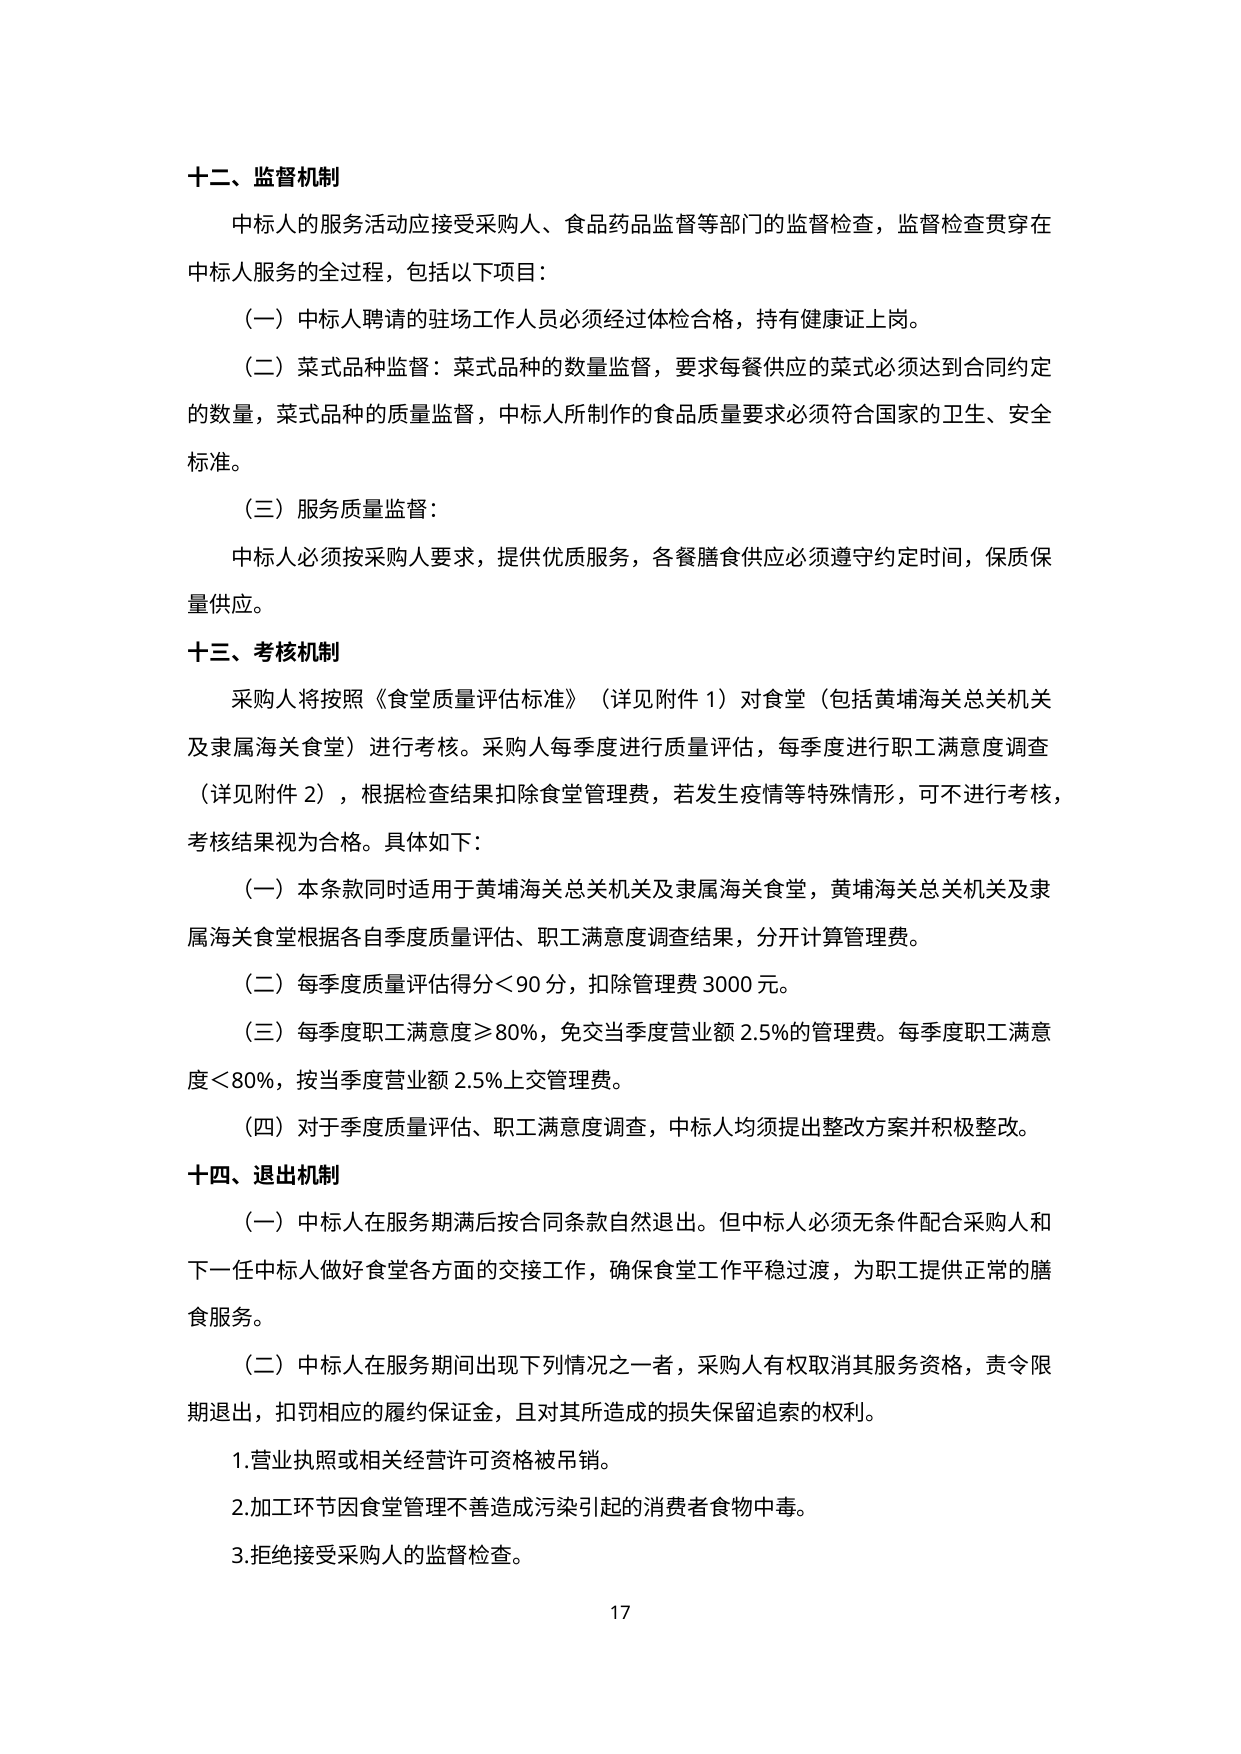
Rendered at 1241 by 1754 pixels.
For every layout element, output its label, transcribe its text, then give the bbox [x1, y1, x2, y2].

text 3.拒绝接受采购人的监督检查。 [187, 1538, 1053, 1570]
text 十四、退出机制 [187, 1158, 1053, 1189]
text （二）菜式品种监督：菜式品种的数量监督，要求每餐供应的菜式必须达到合同约定的数量，菜式品种的质量监督，中标人所制作的食品质量要求必须符合国家的卫生、安全标准。 [187, 350, 1053, 476]
text （一）中标人聘请的驻场工作人员必须经过体检合格，持有健康证上岗。 [187, 302, 1053, 334]
text 2.加工环节因食堂管理不善造成污染引起的消费者食物中毒。 [187, 1490, 1053, 1522]
text （一）中标人在服务期满后按合同条款自然退出。但中标人必须无条件配合采购人和下一任中标人做好食堂各方面的交接工作，确保食堂工作平稳过渡，为职工提供正常的膳食服务。 [187, 1205, 1053, 1332]
text （三）服务质量监督： [187, 492, 1053, 524]
text （二）每季度质量评估得分＜90分，扣除管理费3000元。 [187, 967, 1053, 999]
text 1.营业执照或相关经营许可资格被吊销。 [187, 1443, 1053, 1474]
text （二）中标人在服务期间出现下列情况之一者，采购人有权取消其服务资格，责令限期退出，扣罚相应的履约保证金，且对其所造成的损失保留追索的权利。 [187, 1348, 1053, 1427]
text 十三、考核机制 [187, 635, 1053, 666]
text 采购人将按照《食堂质量评估标准》（详见附件1）对食堂（包括黄埔海关总关机关及隶属海关食堂）进行考核。采购人每季度进行质量评估，每季度进行职工满意度调查（详见附件2），根据检查结果扣除食堂管理费，若发生疫情等特殊情形，可不进行考核，考核结果视为合格。具体如下： [187, 682, 1053, 857]
text 中标人必须按采购人要求，提供优质服务，各餐膳食供应必须遵守约定时间，保质保量供应。 [187, 540, 1053, 619]
text 十二、监督机制 [187, 160, 1053, 191]
text 中标人的服务活动应接受采购人、食品药品监督等部门的监督检查，监督检查贯穿在中标人服务的全过程，包括以下项目： [187, 207, 1053, 286]
text （三）每季度职工满意度≥80%，免交当季度营业额2.5%的管理费。每季度职工满意度＜80%，按当季度营业额2.5%上交管理费。 [187, 1015, 1053, 1094]
text （一）本条款同时适用于黄埔海关总关机关及隶属海关食堂，黄埔海关总关机关及隶属海关食堂根据各自季度质量评估、职工满意度调查结果，分开计算管理费。 [187, 872, 1053, 952]
text （四）对于季度质量评估、职工满意度调查，中标人均须提出整改方案并积极整改。 [187, 1110, 1053, 1142]
